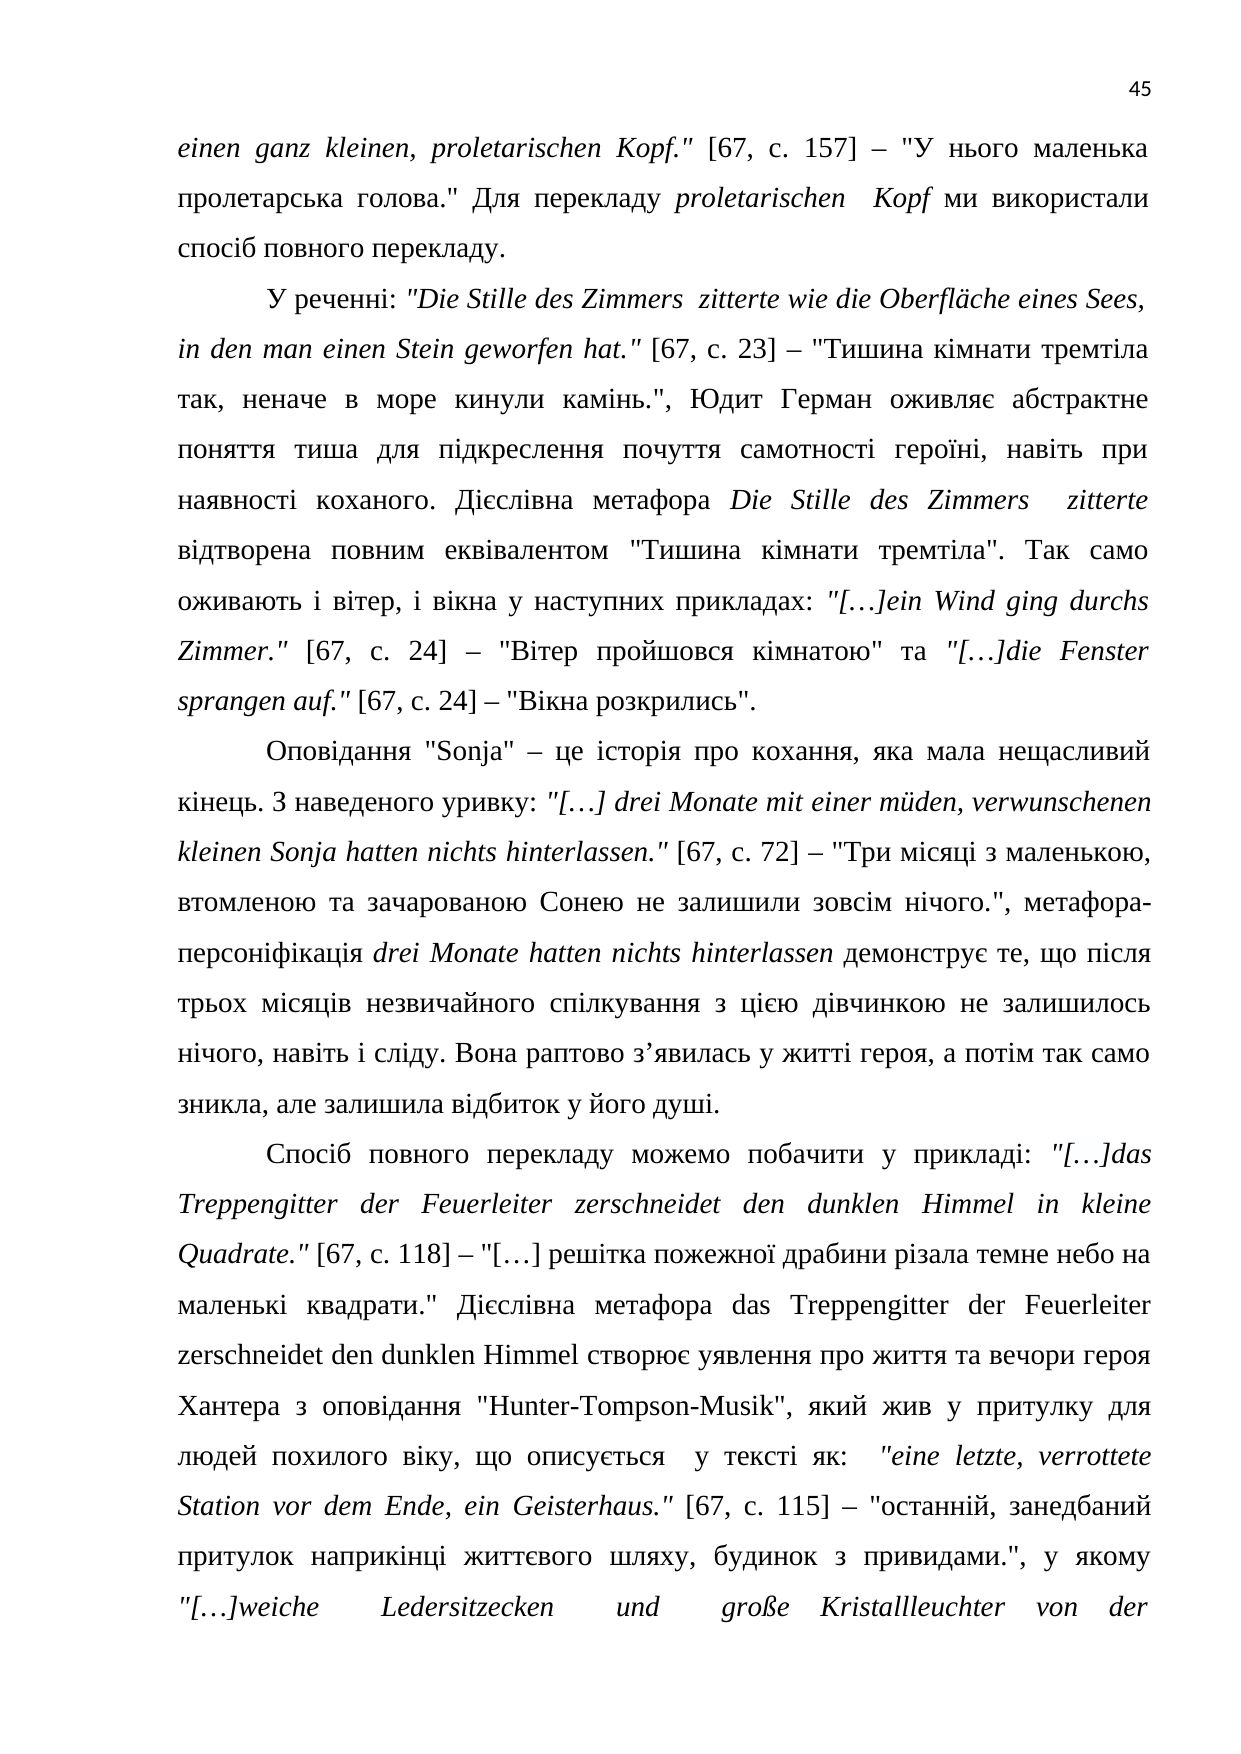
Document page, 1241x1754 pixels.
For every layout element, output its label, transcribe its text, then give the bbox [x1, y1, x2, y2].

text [177, 1136, 1152, 1622]
text Оповідання "Sonja" – це історія про кохання, яка мала нещасливий кінець. З наведеного уривку: "[…] drei Monate mit einer müden, verwunschenen kleinen Sonja hatten nichts hinterlassen." [67, с. 72] – "Три місяці з маленькою, втомленою та зачарованою Сонею не залишили зовсім нічого.", метафора-персоніфікація drei Monate hatten nichts hinterlassen демонструє те, що після трьох місяців незвичайного спілкування з цією дівчинкою не залишилось нічого, навіть і сліду. Вона раптово з’явилась у житті героя, а потім так само зникла, але залишила відбиток у його душі. [177, 733, 1152, 1119]
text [177, 130, 1149, 264]
text У реченні: "Die Stille des Zimmers zitterte wie die Oberfläche eines Sees, in den man einen Stein geworfen hat." [67, с. 23] – "Тишина кімнати тремтіла так, неначе в море кинули камінь.", Юдит Герман оживляє абстрактне поняття тиша для підкреслення почуття самотності героїні, навіть при наявності коханого. Дієслівна метафора Die Stille des Zimmers zitterte відтворена повним еквівалентом "Тишина кімнати тремтіла". Так само оживають і вітер, і вікна у наступних прикладах: "[…]ein Wind ging durchs Zimmer." [67, с. 24] – "Вітер пройшовся кімнатою" та "[…]die Fenster sprangen auf." [67, с. 24] – "Вікна розкрились". [177, 281, 1149, 717]
